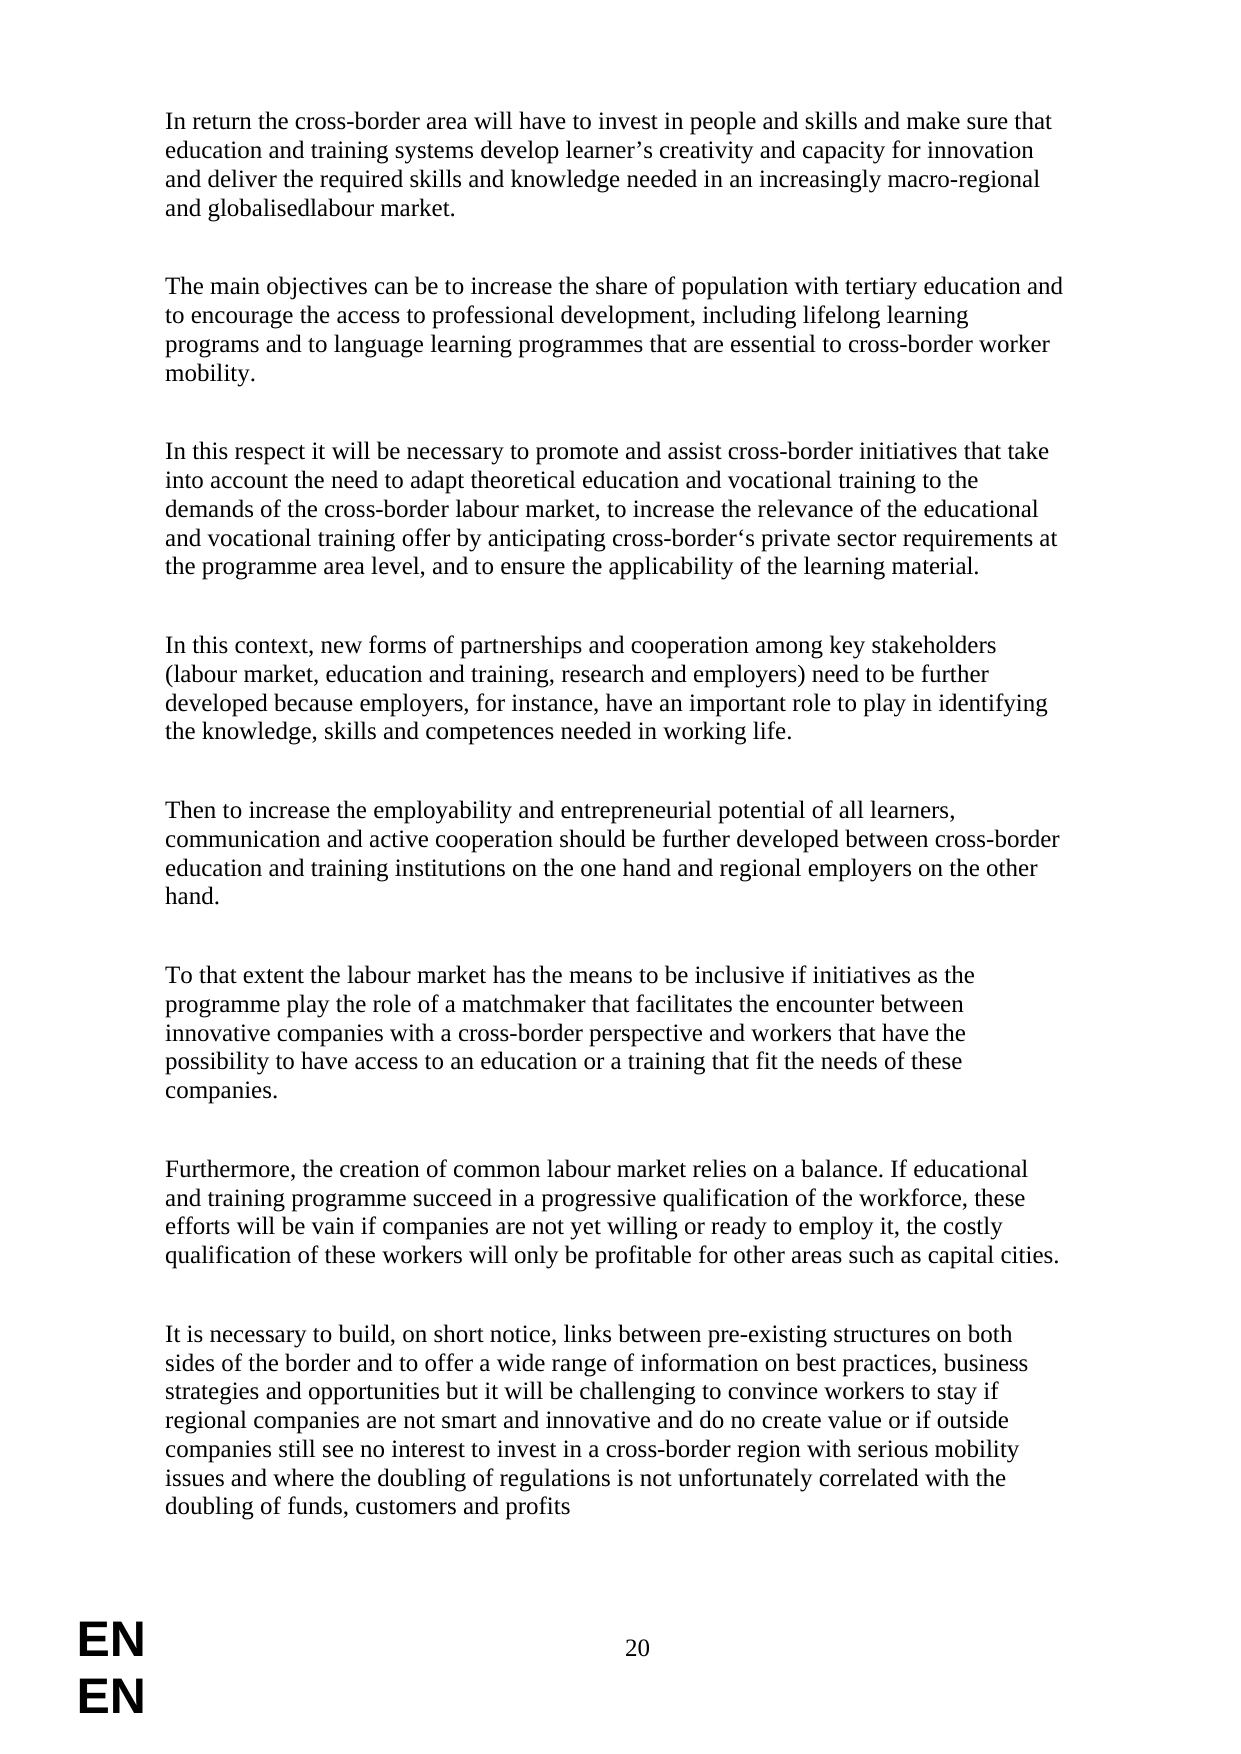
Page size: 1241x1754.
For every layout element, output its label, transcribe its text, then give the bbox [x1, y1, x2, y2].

text In this context, new forms of partnerships and cooperation among key stakeholders (labour market, education and training, research and employers) need to be further developed because employers, for instance, have an important role to play in identifying the knowledge, skills and competences needed in working life. [165, 630, 1063, 745]
text To that extent the labour market has the means to be inclusive if initiatives as the programme play the role of a matchmaker that facilitates the encounter between innovative companies with a cross-border perspective and workers that have the possibility to have access to an education or a training that fit the needs of these companies. [165, 960, 1063, 1104]
text The main objectives can be to increase the share of population with tertiary education and to encourage the access to professional development, including lifelong learning programs and to language learning programmes that are essential to cross-border worker mobility. [165, 271, 1063, 386]
text Then to increase the employability and entrepreneurial potential of all learners, communication and active cooperation should be further developed between cross-border education and training institutions on the one hand and regional employers on the other hand. [165, 795, 1063, 910]
text In return the cross-border area will have to invest in people and skills and make sure that education and training systems develop learner’s creativity and capacity for innovation and deliver the required skills and knowledge needed in an increasingly macro-regional and globalisedlabour market. [165, 106, 1063, 221]
text In this respect it will be necessary to promote and assist cross-border initiatives that take into account the need to adapt theoretical education and vocational training to the demands of the cross-border labour market, to increase the relevance of the educational and vocational training offer by anticipating cross-border‘s private sector requirements at the programme area level, and to ensure the applicability of the learning material. [165, 436, 1063, 580]
text It is necessary to build, on short notice, links between pre-existing structures on both sides of the border and to offer a wide range of information on best practices, business strategies and opportunities but it will be challenging to convince workers to stay if regional companies are not smart and innovative and do no create value or if outside companies still see no interest to invest in a cross-border region with serious mobility issues and where the doubling of regulations is not unfortunately correlated with the doubling of funds, customers and profits [165, 1319, 1063, 1520]
text Furthermore, the creation of common labour market relies on a balance. If educational and training programme succeed in a progressive qualification of the workforce, these efforts will be vain if companies are not yet willing or ready to employ it, the costly qualification of these workers will only be profitable for other areas such as capital cities. [165, 1154, 1063, 1269]
